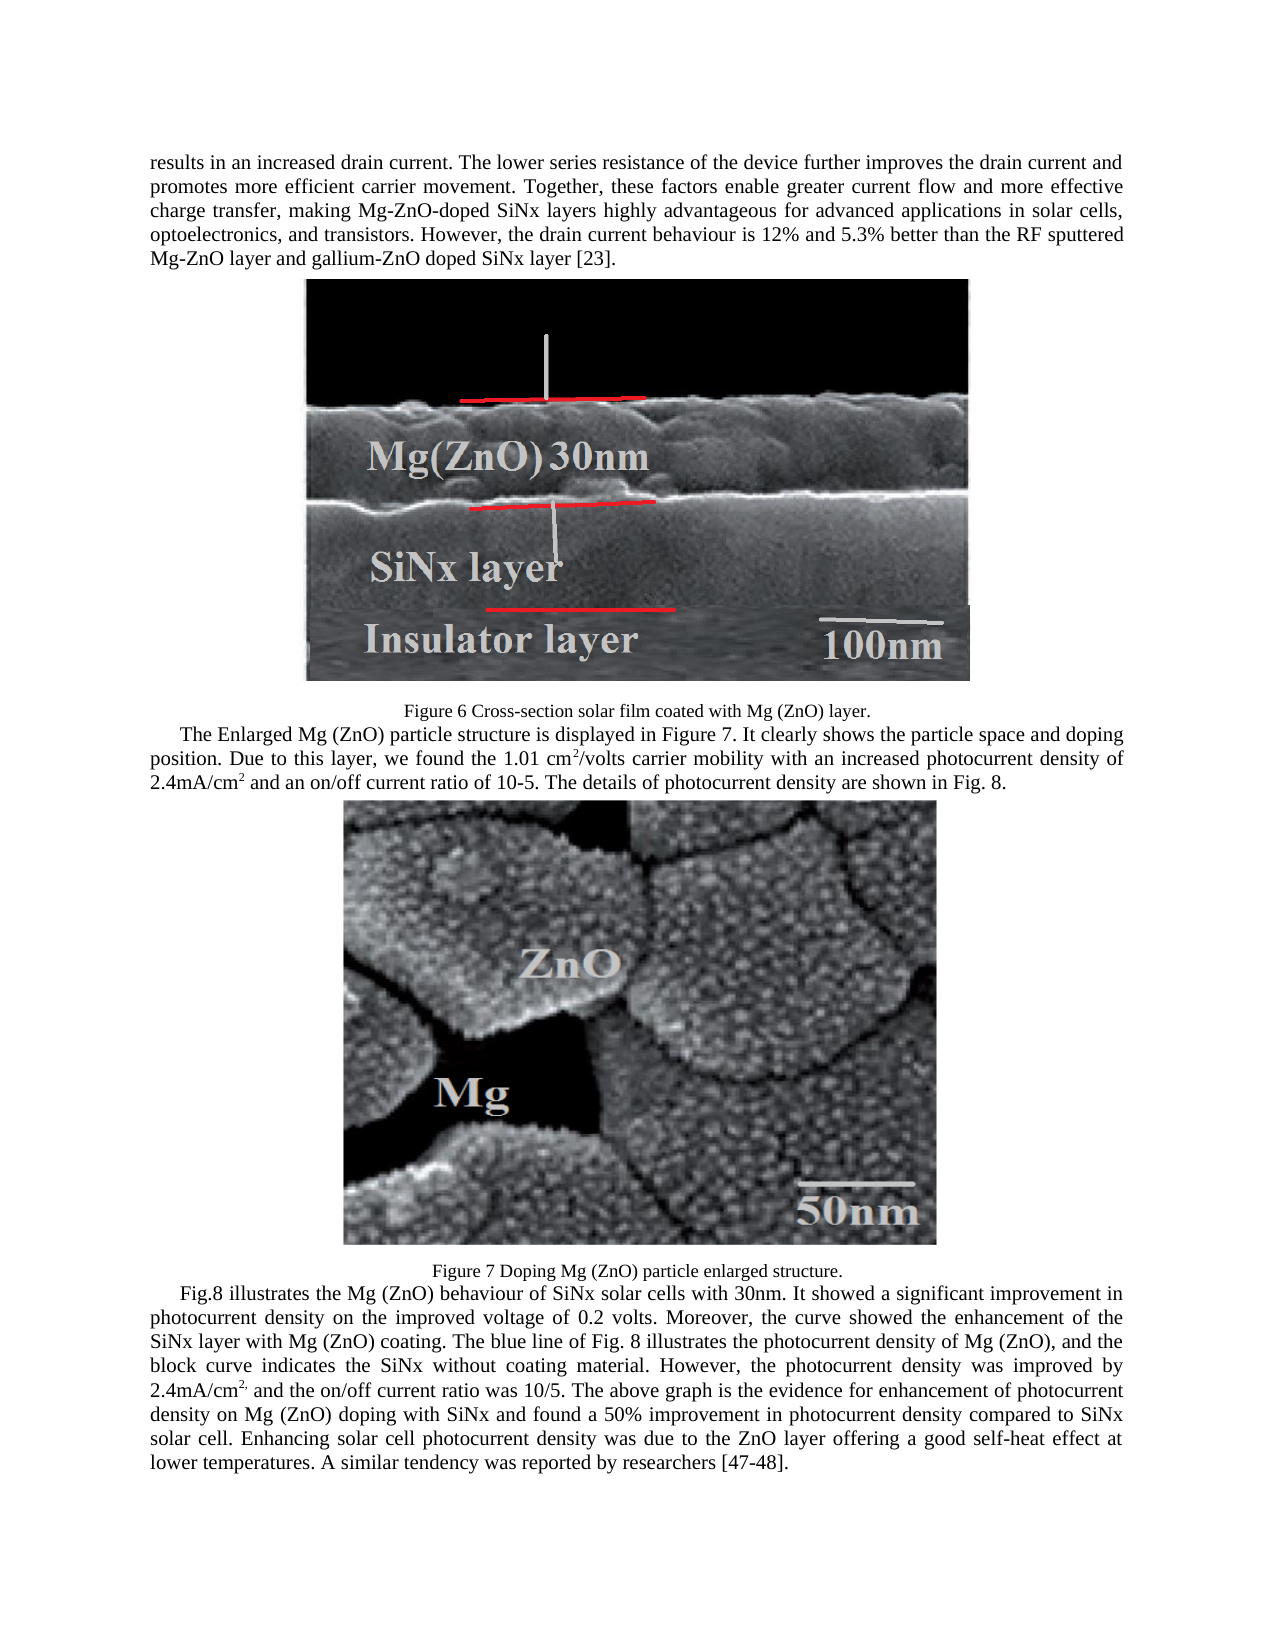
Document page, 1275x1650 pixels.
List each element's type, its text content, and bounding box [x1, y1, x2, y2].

text Fig.8 illustrates the Mg (ZnO) behaviour of SiNx solar cells with 30nm. It showed a significant improvement in photocurrent density on the improved voltage of 0.2 volts. Moreover, the curve showed the enhancement of the SiNx layer with Mg (ZnO) coating. The blue line of Fig. 8 illustrates the photocurrent density of Mg (ZnO), and the block curve indicates the SiNx without coating material. However, the photocurrent density was improved by 2.4mA/cm2, and the on/off current ratio was 10/5. The above graph is the evidence for enhancement of photocurrent density on Mg (ZnO) doping with SiNx and found a 50% improvement in photocurrent density compared to SiNx solar cell. Enhancing solar cell photocurrent density was due to the ZnO layer offering a good self-heat effect at lower temperatures. A similar tendency was reported by researchers [47-48]. [150, 1281, 1125, 1474]
picture [337, 794, 938, 1248]
text The Enlarged Mg (ZnO) particle structure is displayed in Figure 7. It clearly shows the particle space and doping position. Due to this layer, we found the 1.01 cm2/volts carrier mobility with an increased photocurrent density of 2.4mA/cm2 and an on/off current ratio of 10-5. The details of photocurrent density are shown in Fig. 8. [150, 722, 1125, 794]
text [150, 150, 1125, 270]
text Figure 6 Cross-section solar film coated with Mg (ZnO) layer. [150, 700, 1125, 722]
picture [294, 270, 981, 688]
text Figure 7 Doping Mg (ZnO) particle enlarged structure. [150, 1260, 1125, 1281]
